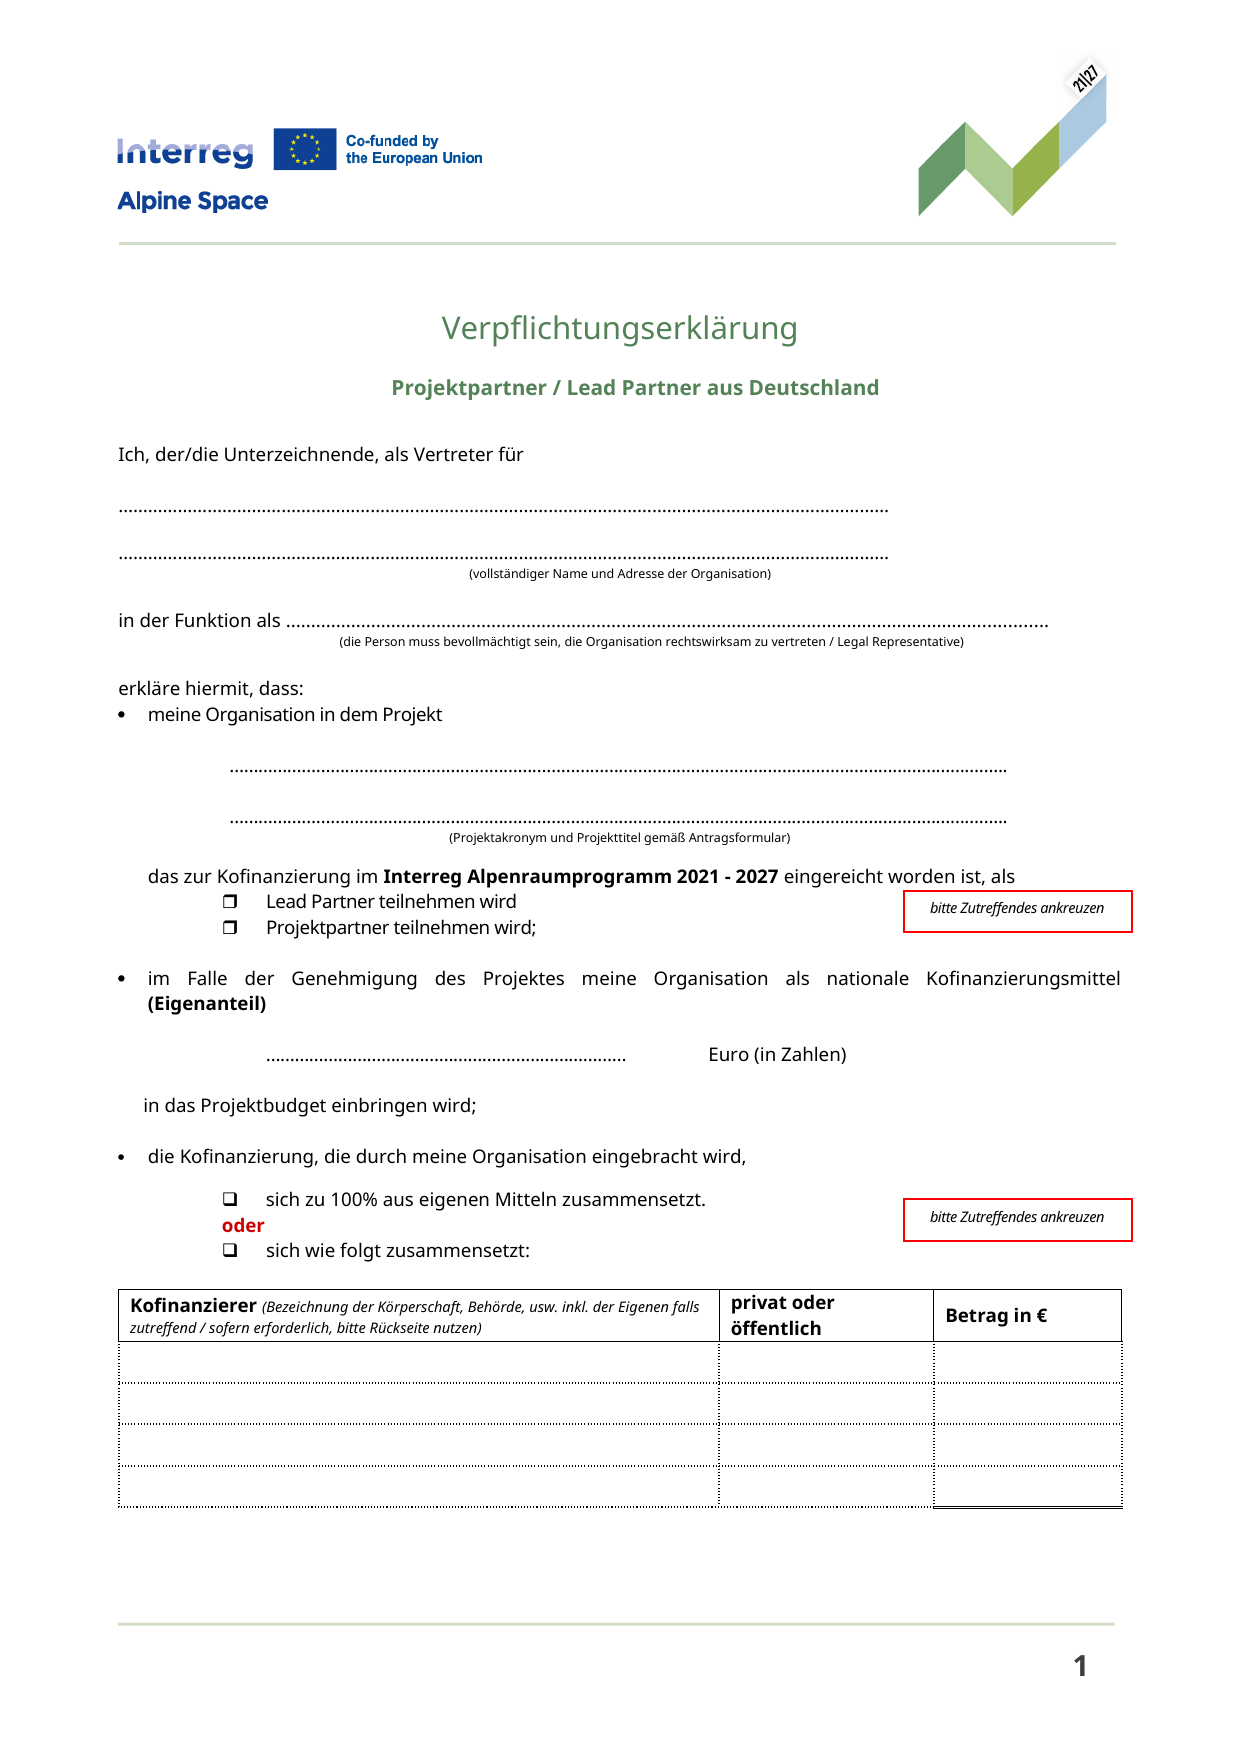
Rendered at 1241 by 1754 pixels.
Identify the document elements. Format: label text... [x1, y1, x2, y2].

table_header Betrag in € [934, 1290, 1121, 1341]
text ………………………………………………………………………………………………………………………………………… [118, 492, 1107, 518]
text (die Person muss bevollmächtigt sein, die Organisation rechtswirksam zu vertreten / Legal Representative) [266, 633, 1118, 650]
text das zur Kofinanzierung im Interreg Alpenraumprogramm 2021 - 2027 eingereicht worden ist, als [148, 863, 1107, 888]
text Verpflichtungserklärung [118, 306, 1122, 348]
text Projektpartner / Lead Partner aus Deutschland [118, 373, 1153, 402]
table_cell [119, 1382, 719, 1423]
list meine Organisation in dem Projekt [118, 701, 1107, 727]
text ……………………………………………………………………………………………………………………………………………... [118, 803, 1118, 829]
text erkläre hiermit, dass: [118, 676, 1122, 701]
text in der Funktion als [118, 608, 1122, 633]
picture [117, 44, 500, 213]
text oder [222, 1212, 903, 1237]
table_cell [119, 1342, 719, 1382]
table_cell [934, 1465, 1122, 1506]
text ………………………………………………………………………………………………………………………………………… [118, 539, 1107, 565]
table_cell [934, 1423, 1122, 1464]
text sich zu 100% aus eigenen Mitteln zusammensetzt. [148, 1186, 1122, 1212]
table_header Kofinanzierer (Bezeichnung der Körperschaft, Behörde, usw. inkl. der Eigenen falls zutreffend / sofern erforderlich, bitte Rückseite nutzen) [119, 1290, 719, 1341]
table_cell [719, 1342, 934, 1382]
list im Falle der Genehmigung des Projektes meine Organisation als nationale Kofinanzierungsmittel (Eigenanteil) [118, 965, 1122, 1016]
text sich wie folgt zusammensetzt: [222, 1237, 1107, 1263]
text in das Projektbudget einbringen wird; [118, 1093, 1118, 1118]
table_cell [719, 1382, 934, 1423]
table_header privat oder öffentlich [720, 1290, 933, 1341]
list Projektpartner teilnehmen wird; [222, 914, 1107, 939]
table_cell [934, 1342, 1122, 1382]
table_cell [934, 1382, 1122, 1423]
text (Projektakronym und Projekttitel gemäß Antragsformular) [118, 829, 1118, 846]
table_cell [119, 1465, 719, 1506]
list die Kofinanzierung, die durch meine Organisation eingebracht wird, [118, 1144, 1107, 1169]
text ………………………………………………………………… Euro (in Zahlen) [118, 1042, 1118, 1067]
text (vollständiger Name und Adresse der Organisation) [118, 565, 1122, 582]
list Lead Partner teilnehmen wird [222, 888, 1107, 914]
table_cell [719, 1465, 934, 1506]
text ……………………………………………………………………………………………………………………………………………... [118, 752, 1118, 778]
table_cell [719, 1423, 934, 1464]
table_cell [119, 1423, 719, 1464]
text Ich, der/die Unterzeichnende, als Vertreter für [118, 441, 1122, 467]
